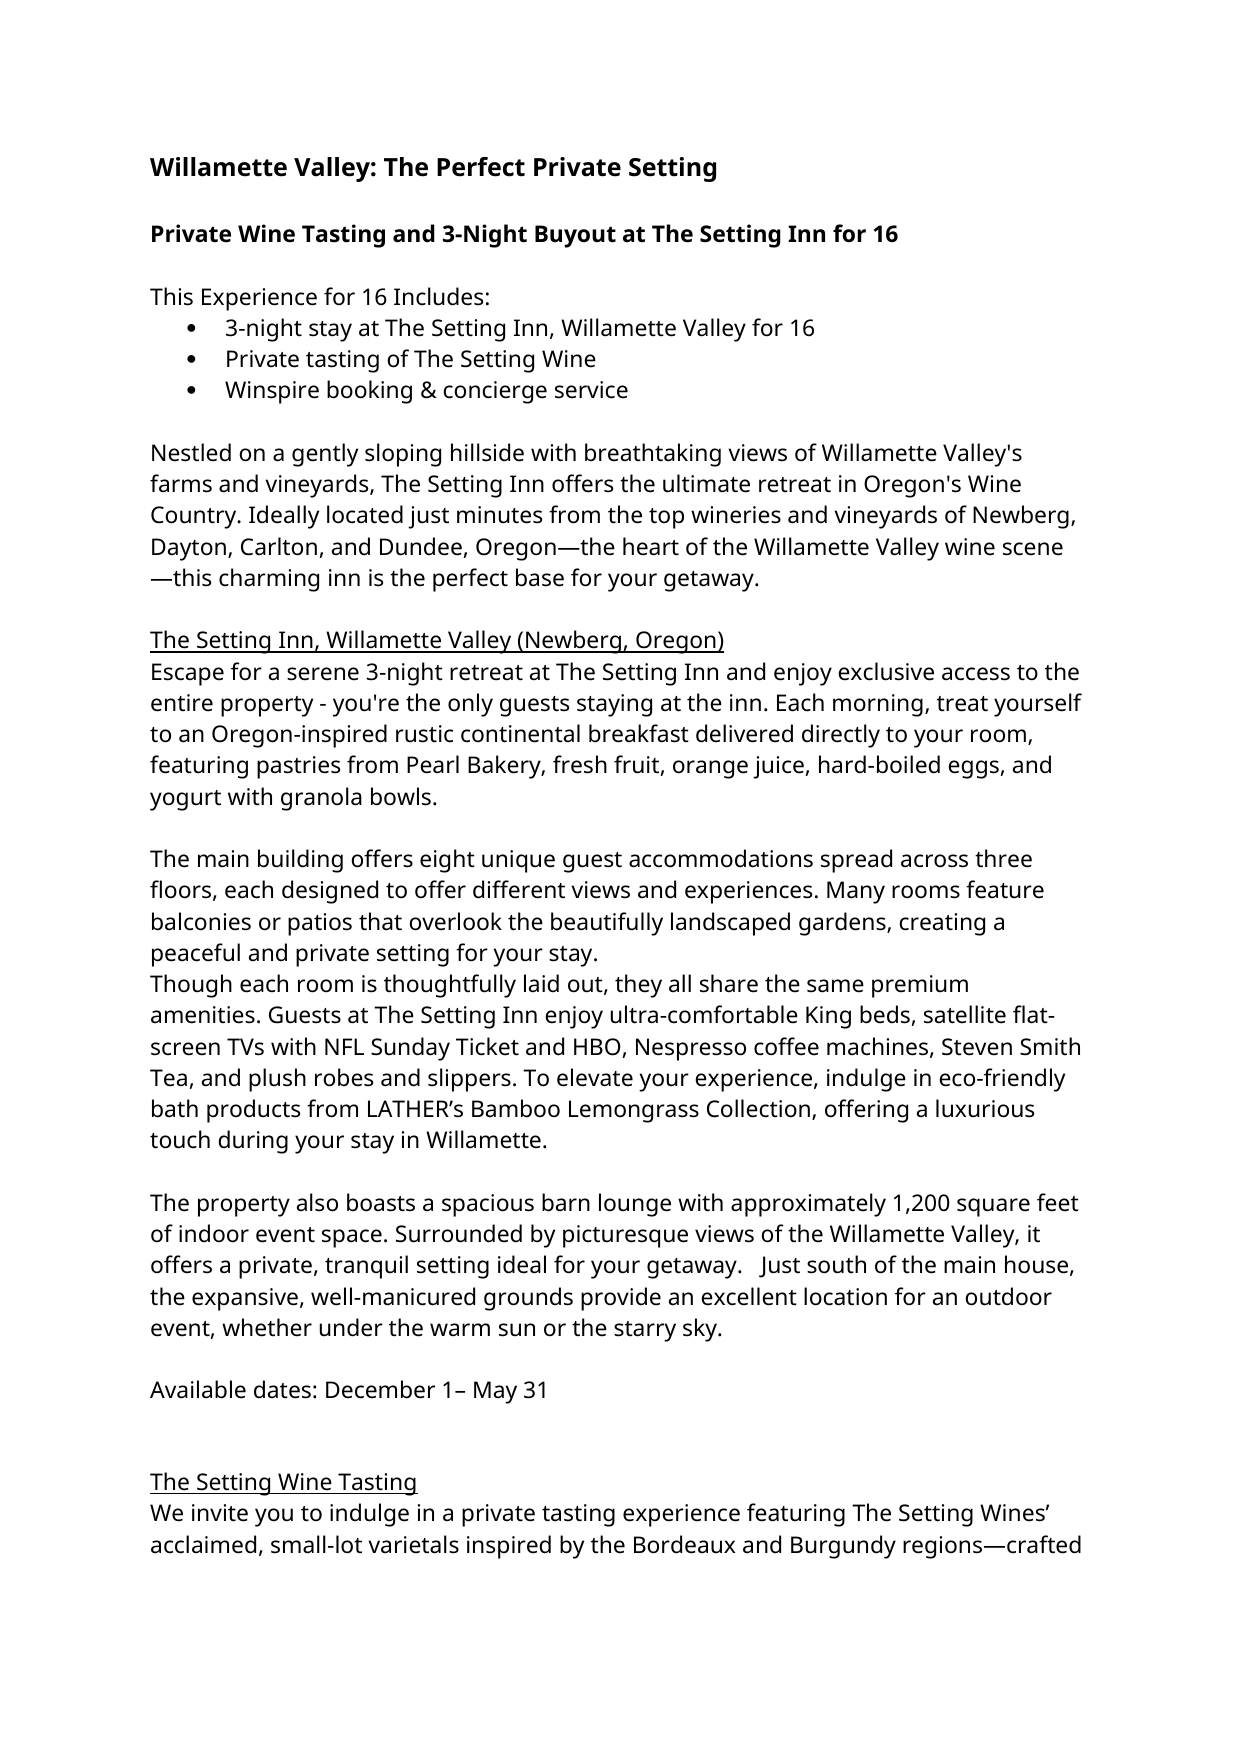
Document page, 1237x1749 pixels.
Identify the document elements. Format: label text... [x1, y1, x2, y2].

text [150, 1497, 1086, 1560]
text The Setting Inn, Willamette Valley (Newberg, Oregon) [150, 624, 1086, 656]
list Winspire booking & concierge service [187, 374, 1086, 406]
text Nestled on a gently sloping hillside with breathtaking views of Willamette Valley's farms and vineyards, The Setting Inn offers the ultimate retreat in Oregon's Wine Country. Ideally located just minutes from the top wineries and vineyards of Newberg, Dayton, Carlton, and Dundee, Oregon—the heart of the Willamette Valley wine scene—this charming inn is the perfect base for your getaway. [150, 437, 1086, 593]
text Private Wine Tasting and 3-Night Buyout at The Setting Inn for 16 [150, 218, 1086, 249]
text Though each room is thoughtfully laid out, they all share the same premium amenities. Guests at The Setting Inn enjoy ultra-comfortable King beds, satellite flat-screen TVs with NFL Sunday Ticket and HBO, Nespresso coffee machines, Steven Smith Tea, and plush robes and slippers. To elevate your experience, indulge in eco-friendly bath products from LATHER’s Bamboo Lemongrass Collection, offering a luxurious touch during your stay in Willamette. [150, 968, 1086, 1156]
list Private tasting of The Setting Wine [187, 343, 1086, 374]
text Available dates: December 1– May 31 [150, 1374, 1086, 1406]
text Escape for a serene 3-night retreat at The Setting Inn and enjoy exclusive access to the entire property - you're the only guests staying at the inn. Each morning, treat yourself to an Oregon-inspired rustic continental breakfast delivered directly to your room, featuring pastries from Pearl Bakery, fresh fruit, orange juice, hard-boiled eggs, and yogurt with granola bowls. [150, 656, 1086, 812]
text The main building offers eight unique guest accommodations spread across three floors, each designed to offer different views and experiences. Many rooms feature balconies or patios that overlook the beautifully landscaped gardens, creating a peaceful and private setting for your stay. [150, 843, 1086, 968]
list ﻿3-night stay at The Setting Inn, Willamette Valley for 16 [187, 312, 1086, 343]
text The property also boasts a spacious barn lounge with approximately 1,200 square feet of indoor event space. Surrounded by picturesque views of the Willamette Valley, it offers a private, tranquil setting ideal for your getaway. Just south of the main house, the expansive, well-manicured grounds provide an excellent location for an outdoor event, whether under the warm sun or the starry sky. [150, 1187, 1086, 1343]
text Willamette Valley: The Perfect Private Setting [150, 150, 1086, 184]
text The Setting Wine Tasting [150, 1466, 1086, 1497]
text This Experience for 16 Includes: [150, 281, 1086, 312]
